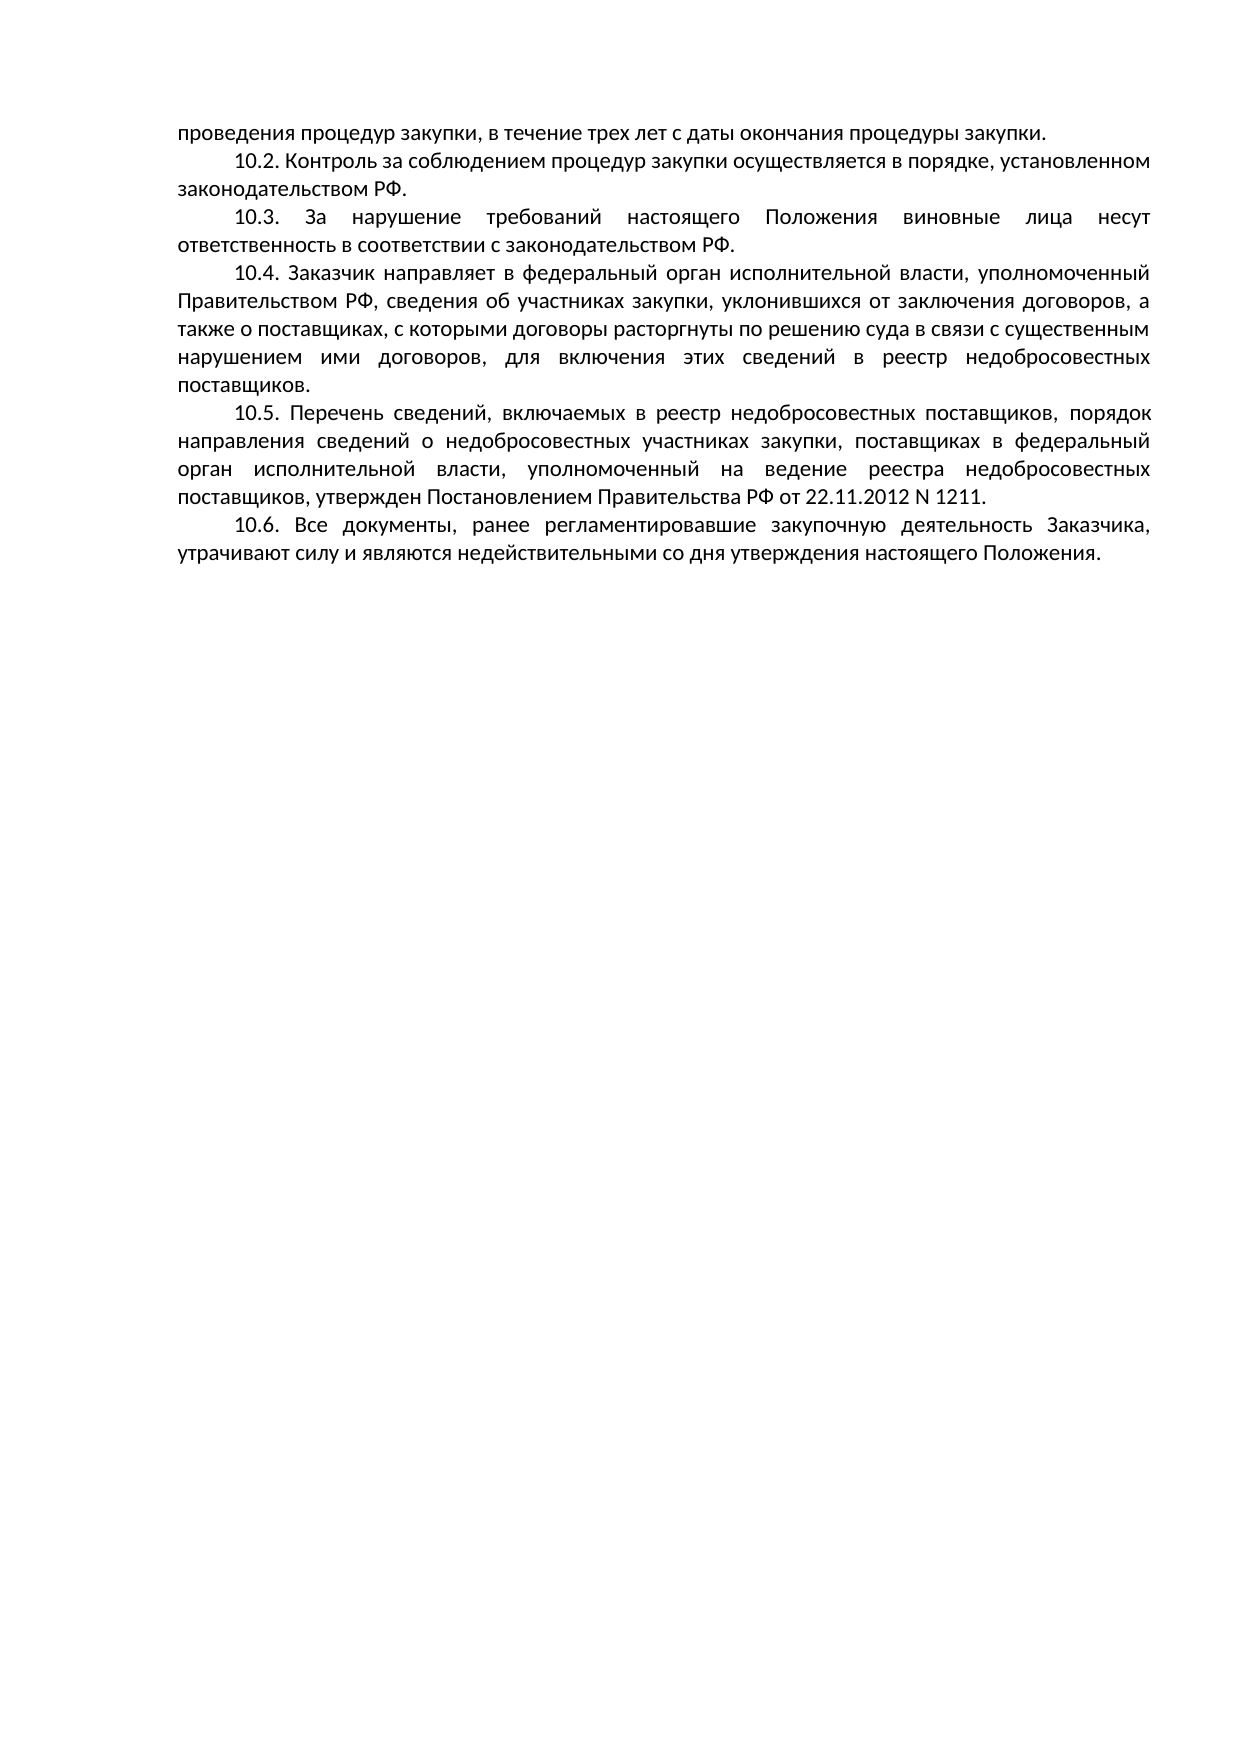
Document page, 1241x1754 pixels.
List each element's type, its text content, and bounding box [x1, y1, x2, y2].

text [177, 118, 1152, 146]
text 10.5. Перечень сведений, включаемых в реестр недобросовестных поставщиков, порядок направления сведений о недобросовестных участниках закупки, поставщиках в федеральный орган исполнительной власти, уполномоченный на ведение реестра недобросовестных поставщиков, утвержден Постановлением Правительства РФ от 22.11.2012 N 1211. [177, 398, 1152, 510]
text 10.2. Контроль за соблюдением процедур закупки осуществляется в порядке, установленном законодательством РФ. [177, 146, 1152, 202]
text 10.4. Заказчик направляет в федеральный орган исполнительной власти, уполномоченный Правительством РФ, сведения об участниках закупки, уклонившихся от заключения договоров, а также о поставщиках, с которыми договоры расторгнуты по решению суда в связи с существенным нарушением ими договоров, для включения этих сведений в реестр недобросовестных поставщиков. [177, 258, 1152, 398]
text 10.6. Все документы, ранее регламентировавшие закупочную деятельность Заказчика, утрачивают силу и являются недействительными со дня утверждения настоящего Положения. [177, 510, 1152, 566]
text 10.3. За нарушение требований настоящего Положения виновные лица несут ответственность в соответствии с законодательством РФ. [177, 202, 1152, 258]
